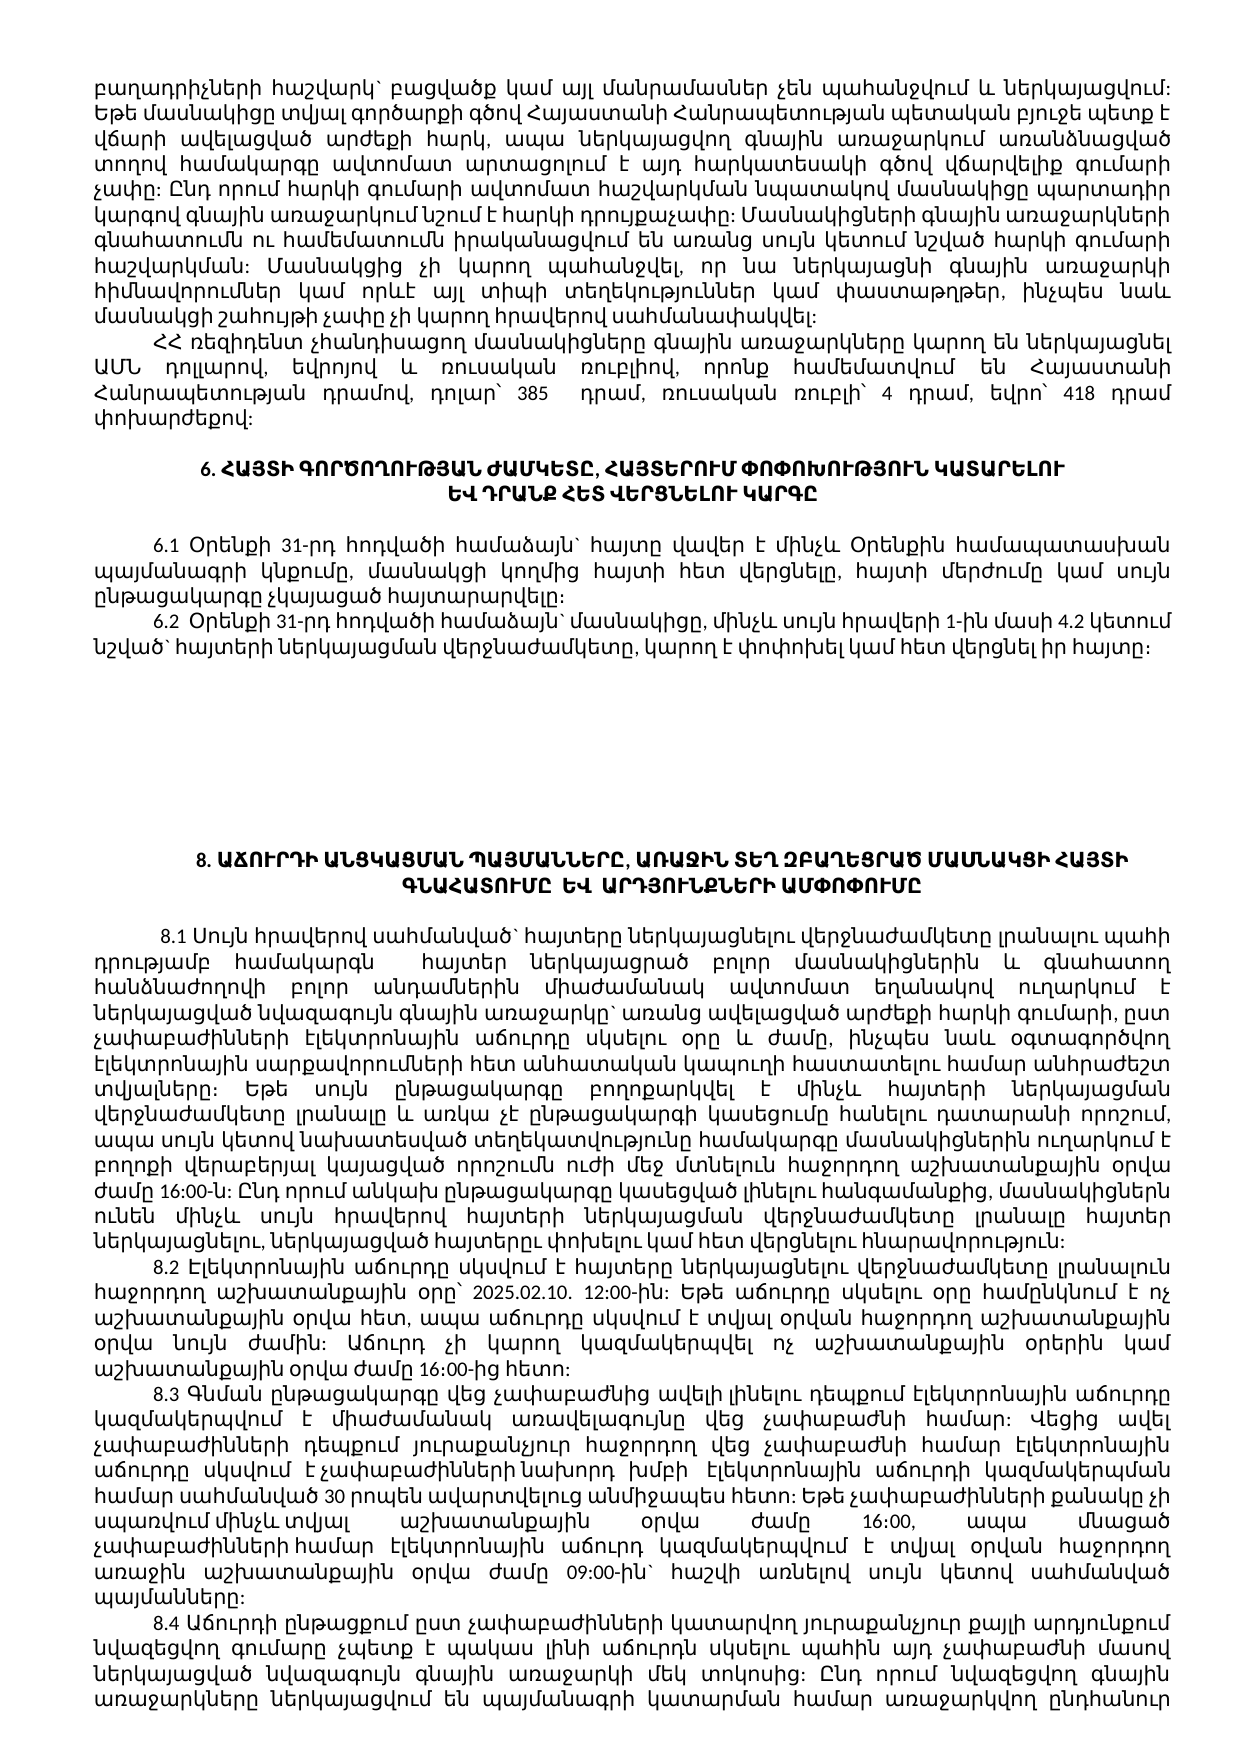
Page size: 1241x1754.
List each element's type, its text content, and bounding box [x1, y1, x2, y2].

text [94, 1610, 1171, 1712]
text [94, 75, 1171, 329]
text ԳՆԱՀԱՏՈՒՄԸ ԵՎ ԱՐԴՅՈՒՆՔՆԵՐԻ ԱՄՓՈՓՈՒՄԸ [94, 873, 1171, 898]
text ՀՀ ռեզիդենտ չհանդիսացող մասնակիցները գնային առաջարկները կարող են ներկայացնել ԱՄՆ դոլլարով, եվրոյով և ռուսական ռուբլիով, որոնք համեմատվում են Հայաստանի Հանրապետության դրամով, դոլար՝ 385 դրամ, ռուսական ռուբլի՝ 4 դրամ, եվրո՝ 418 դրամ փոխարժեքով: [94, 329, 1171, 431]
text 6.2 Օրենքի 31-րդ հոդվածի համաձայն` մասնակիցը, մինչև սույն հրավերի 1-ին մասի 4.2 կետում նշված` հայտերի ներկայացման վերջնաժամկետը, կարող է փոփոխել կամ հետ վերցնել իր հայտը։ [94, 609, 1171, 659]
text 8.3 Գնման ընթացակարգը վեց չափաբաժնից ավելի լինելու դեպքում էլեկտրոնային աճուրդը կազմակերպվում է միաժամանակ առավելագույնը վեց չափաբաժնի համար: Վեցից ավել չափաբաժինների դեպքում յուրաքանչյուր հաջորդող վեց չափաբաժնի համար էլեկտրոնային աճուրդը սկսվում է չափաբաժինների նախորդ խմբի էլեկտրոնային աճուրդի կազմակերպման համար սահմանված 30 րոպեն ավարտվելուց անմիջապես հետո: Եթե չափաբաժինների քանակը չի սպառվում մինչև տվյալ աշխատանքային օրվա ժամը 16։00, ապա մնացած չափաբաժինների համար էլեկտրոնային աճուրդ կազմակերպվում է տվյալ օրվան հաջորդող առաջին աշխատանքային օրվա ժամը 09:00-ին` հաշվի առնելով սույն կետով սահմանված պայմանները: [94, 1381, 1171, 1610]
text 8.1 Սույն հրավերով սահմանված` հայտերը ներկայացնելու վերջնաժամկետը լրանալու պահի դրությամբ համակարգն հայտեր ներկայացրած բոլոր մասնակիցներին և գնահատող հանձնաժողովի բոլոր անդամներին միաժամանակ ավտոմատ եղանակով ուղարկում է ներկայացված նվազագույն գնային առաջարկը` առանց ավելացված արժեքի հարկի գումարի, ըստ չափաբաժինների էլեկտրոնային աճուրդը սկսելու օրը և ժամը, ինչպես նաև օգտագործվող էլեկտրոնային սարքավորումների հետ անհատական կապուղի հաստատելու համար անհրաժեշտ տվյալները։ Եթե սույն ընթացակարգը բողոքարկվել է մինչև հայտերի ներկայացման վերջնաժամկետը լրանալը և առկա չէ ընթացակարգի կասեցումը հանելու դատարանի որոշում, ապա սույն կետով նախատեսված տեղեկատվությունը համակարգը մասնակիցներին ուղարկում է բողոքի վերաբերյալ կայացված որոշումն ուժի մեջ մտնելուն հաջորդող աշխատանքային օրվա ժամը 16:00-ն: Ընդ որում անկախ ընթացակարգը կասեցված լինելու հանգամանքից, մասնակիցներն ունեն մինչև սույն հրավերով հայտերի ներկայացման վերջնաժամկետը լրանալը հայտեր ներկայացնելու, ներկայացված հայտերըւ փոխելու կամ հետ վերցնելու հնարավորություն: [94, 924, 1171, 1254]
text 8.2 Էլեկտրոնային աճուրդը սկսվում է հայտերը ներկայացնելու վերջնաժամկետը լրանալուն հաջորդող աշխատանքային օրը՝ 2025.02.10. 12:00 -ին: Եթե աճուրդը սկսելու օրը համընկնում է ոչ աշխատանքային օրվա հետ, ապա աճուրդը սկսվում է տվյալ օրվան հաջորդող աշխատանքային օրվա նույն ժամին: Աճուրդ չի կարող կազմակերպվել ոչ աշխատանքային օրերին կամ աշխատանքային օրվա ժամը 16։00-ից հետո: [94, 1254, 1171, 1381]
text 6. ՀԱՅՏԻ ԳՈՐԾՈՂՈՒԹՅԱՆ ԺԱՄԿԵՏԸ, ՀԱՅՏԵՐՈՒՄ ՓՈՓՈԽՈՒԹՅՈՒՆ ԿԱՏԱՐԵԼՈՒ [94, 456, 1171, 482]
text ԵՎ ԴՐԱՆՔ ՀԵՏ ՎԵՐՑՆԵԼՈՒ ԿԱՐԳԸ [94, 482, 1171, 507]
text 6.1 Օրենքի 31-րդ հոդվածի համաձայն` հայտը վավեր է մինչև Օրենքին համապատասխան պայմանագրի կնքումը, մասնակցի կողմից հայտի հետ վերցնելը, հայտի մերժումը կամ սույն ընթացակարգը չկայացած հայտարարվելը։ [94, 532, 1171, 609]
text 8. ԱՃՈՒՐԴԻ ԱՆՑԿԱՑՄԱՆ ՊԱՅՄԱՆՆԵՐԸ, ԱՌԱՋԻՆ ՏԵՂ ԶԲԱՂԵՑՐԱԾ ՄԱՍՆԱԿՑԻ ՀԱՅՏԻ [94, 847, 1171, 873]
